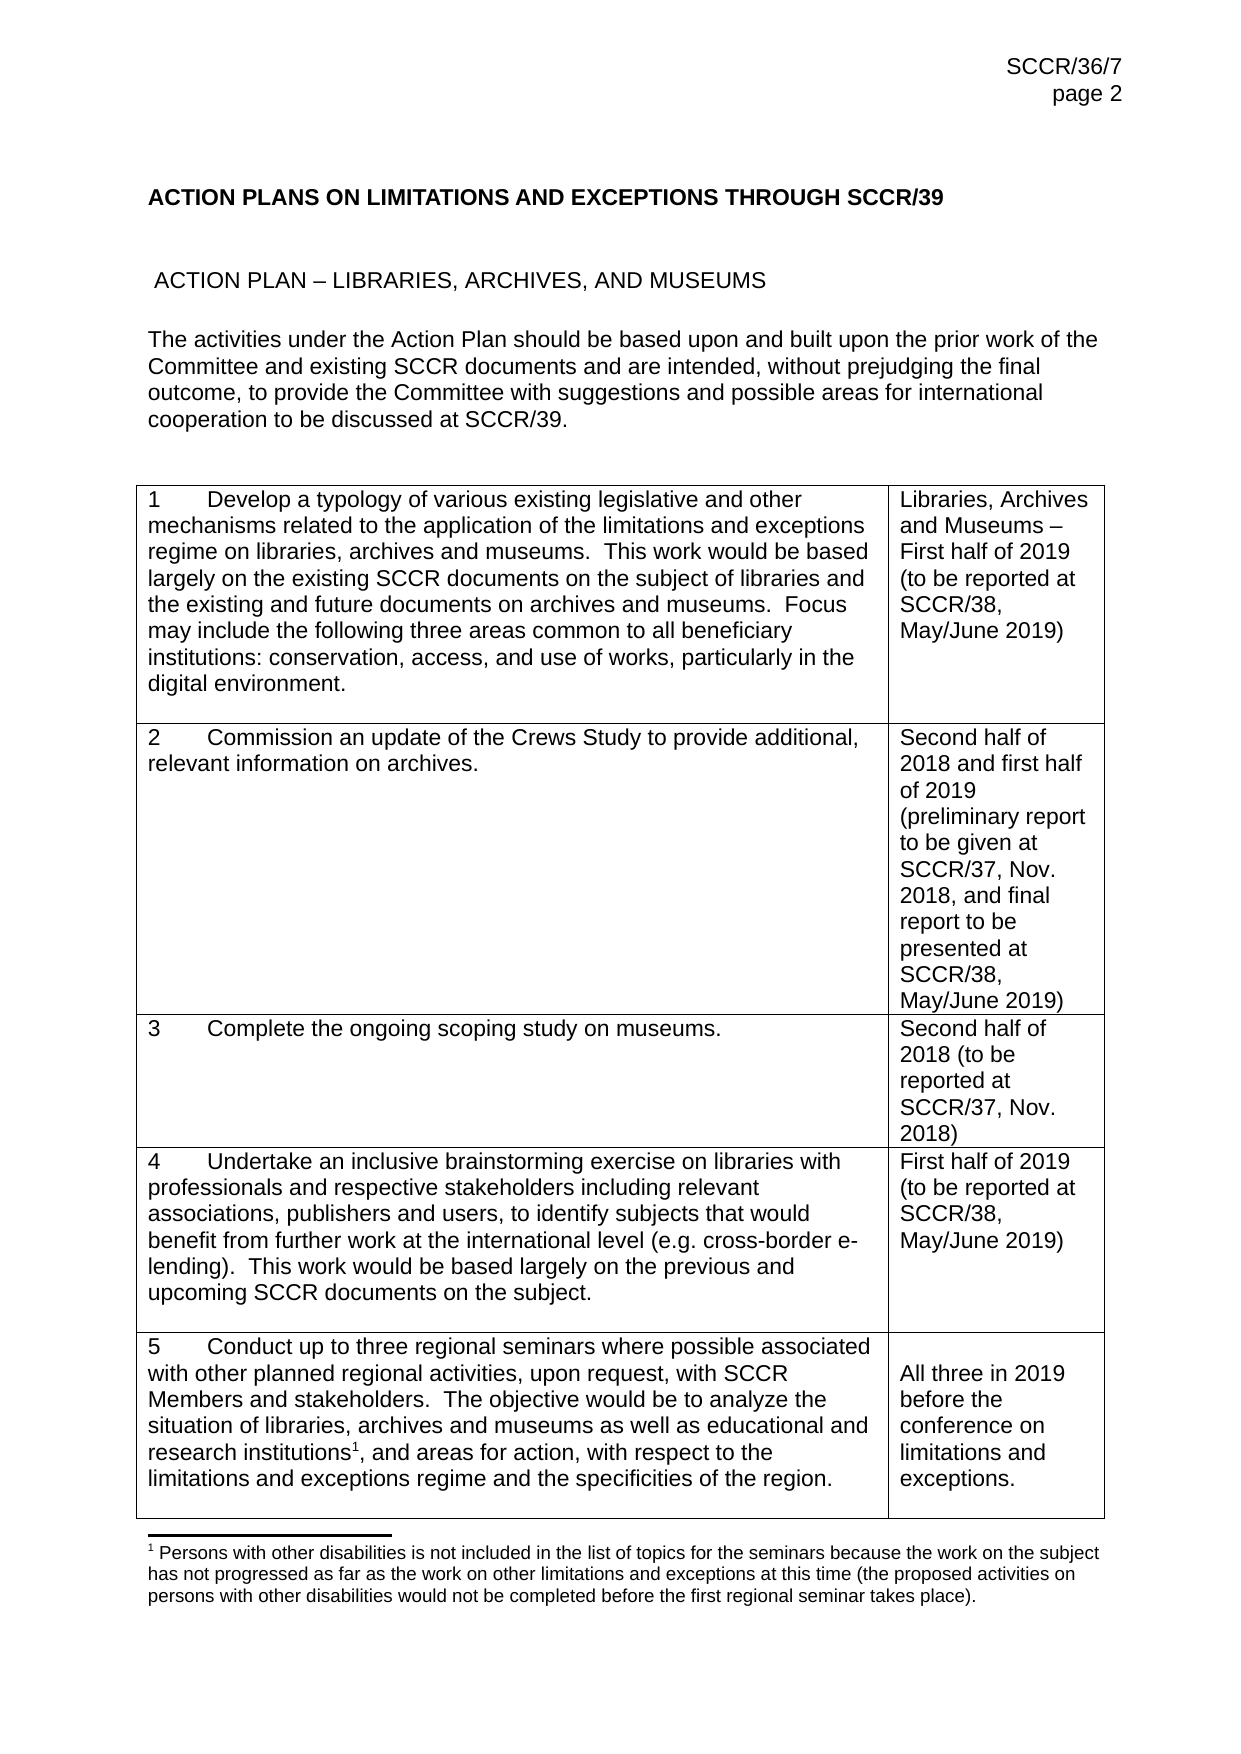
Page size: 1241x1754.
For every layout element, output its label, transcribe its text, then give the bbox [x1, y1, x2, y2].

subtitle Action Plan – Libraries, Archives, and Museums [148, 267, 1122, 294]
table_cell Second half of 2018 (to be reported at SCCR/37, Nov. 2018) [889, 1015, 1104, 1147]
table_cell Second half of 2018 and first half of 2019 (preliminary report to be given at SCCR/37, Nov. 2018, and final report to be presented at SCCR/38, May/June 2019) [889, 724, 1104, 1014]
table_cell First half of 2019 (to be reported at SCCR/38, May/June 2019) [889, 1148, 1104, 1332]
text The activities under the Action Plan should be based upon and built upon the prior work of the Committee and existing SCCR documents and are intended, without prejudging the final outcome, to provide the Committee with suggestions and possible areas for international cooperation to be discussed at SCCR/39. [148, 326, 1122, 432]
table_cell All three in 2019 before the conference on limitations and exceptions. [889, 1333, 1104, 1518]
subtitle Action Plans on Limitations and Exceptions through SCCR/39 [148, 183, 1122, 210]
table_cell Commission an update of the Crews Study to provide additional, relevant information on archives. [137, 724, 888, 1014]
table_header Libraries, Archives and Museums – First half of 2019 (to be reported at SCCR/38, May/June 2019) [889, 486, 1104, 723]
table_header Develop a typology of various existing legislative and other mechanisms related to the application of the limitations and exceptions regime on libraries, archives and museums. This work would be based largely on the existing SCCR documents on the subject of libraries and the existing and future documents on archives and museums. Focus may include the following three areas common to all beneficiary institutions: conservation, access, and use of works, particularly in the digital environment. [137, 486, 888, 723]
table_cell Complete the ongoing scoping study on museums. [137, 1015, 888, 1147]
table_cell Undertake an inclusive brainstorming exercise on libraries with professionals and respective stakeholders including relevant associations, publishers and users, to identify subjects that would benefit from further work at the international level (e.g. cross-border e-lending). This work would be based largely on the previous and upcoming SCCR documents on the subject. [137, 1148, 888, 1332]
table_cell Conduct up to three regional seminars where possible associated with other planned regional activities, upon request, with SCCR Members and stakeholders. The objective would be to analyze the situation of libraries, archives and museums as well as educational and research institutions, and areas for action, with respect to the limitations and exceptions regime and the specificities of the region. [137, 1333, 888, 1518]
